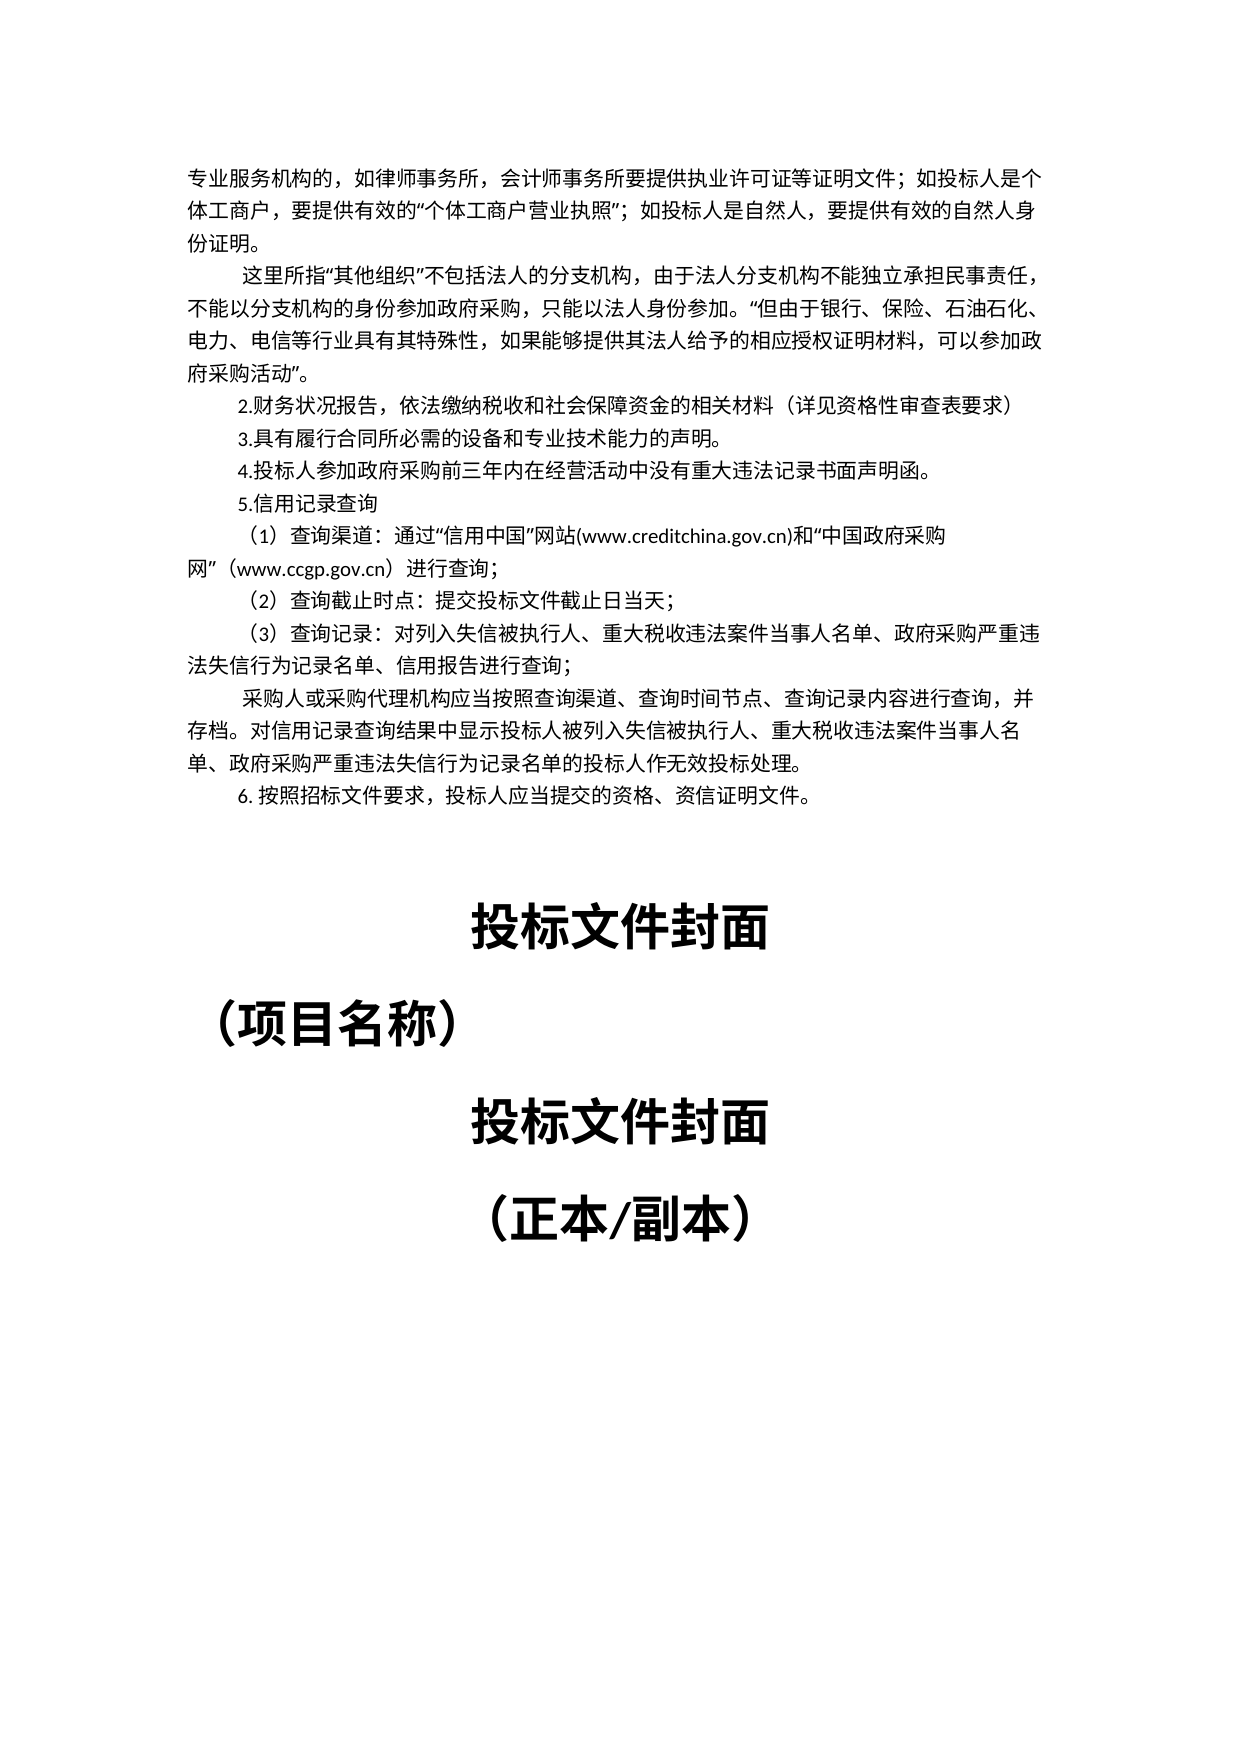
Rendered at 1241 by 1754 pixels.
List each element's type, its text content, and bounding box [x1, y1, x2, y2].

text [187, 162, 1053, 259]
text （项目名称） [187, 974, 1053, 1072]
text （2）查询截止时点：提交投标文件截止日当天； [187, 584, 1053, 617]
text 6. 按照招标文件要求，投标人应当提交的资格、资信证明文件。 [187, 779, 1053, 812]
text 3.具有履行合同所必需的设备和专业技术能力的声明。 [187, 422, 1053, 454]
text 投标文件封面 [187, 877, 1053, 974]
text 2.财务状况报告，依法缴纳税收和社会保障资金的相关材料（详见资格性审查表要求） [187, 389, 1053, 422]
text （3）查询记录：对列入失信被执行人、重大税收违法案件当事人名单、政府采购严重违法失信行为记录名单、信用报告进行查询； [187, 617, 1053, 682]
text 投标文件封面 [187, 1072, 1053, 1169]
text 5.信用记录查询 [187, 487, 1053, 519]
text （正本/副本） [187, 1169, 1053, 1267]
text 采购人或采购代理机构应当按照查询渠道、查询时间节点、查询记录内容进行查询，并存档。对信用记录查询结果中显示投标人被列入失信被执行人、重大税收违法案件当事人名单、政府采购严重违法失信行为记录名单的投标人作无效投标处理。 [187, 682, 1053, 779]
text 4.投标人参加政府采购前三年内在经营活动中没有重大违法记录书面声明函。 [187, 454, 1053, 487]
text （1）查询渠道：通过“信用中国”网站(www.creditchina.gov.cn)和“中国政府采购网”（www.ccgp.gov.cn）进行查询； [187, 519, 1053, 584]
text 这里所指“其他组织”不包括法人的分支机构，由于法人分支机构不能独立承担民事责任，不能以分支机构的身份参加政府采购，只能以法人身份参加。“但由于银行、保险、石油石化、电力、电信等行业具有其特殊性，如果能够提供其法人给予的相应授权证明材料，可以参加政府采购活动”。 [187, 259, 1053, 389]
